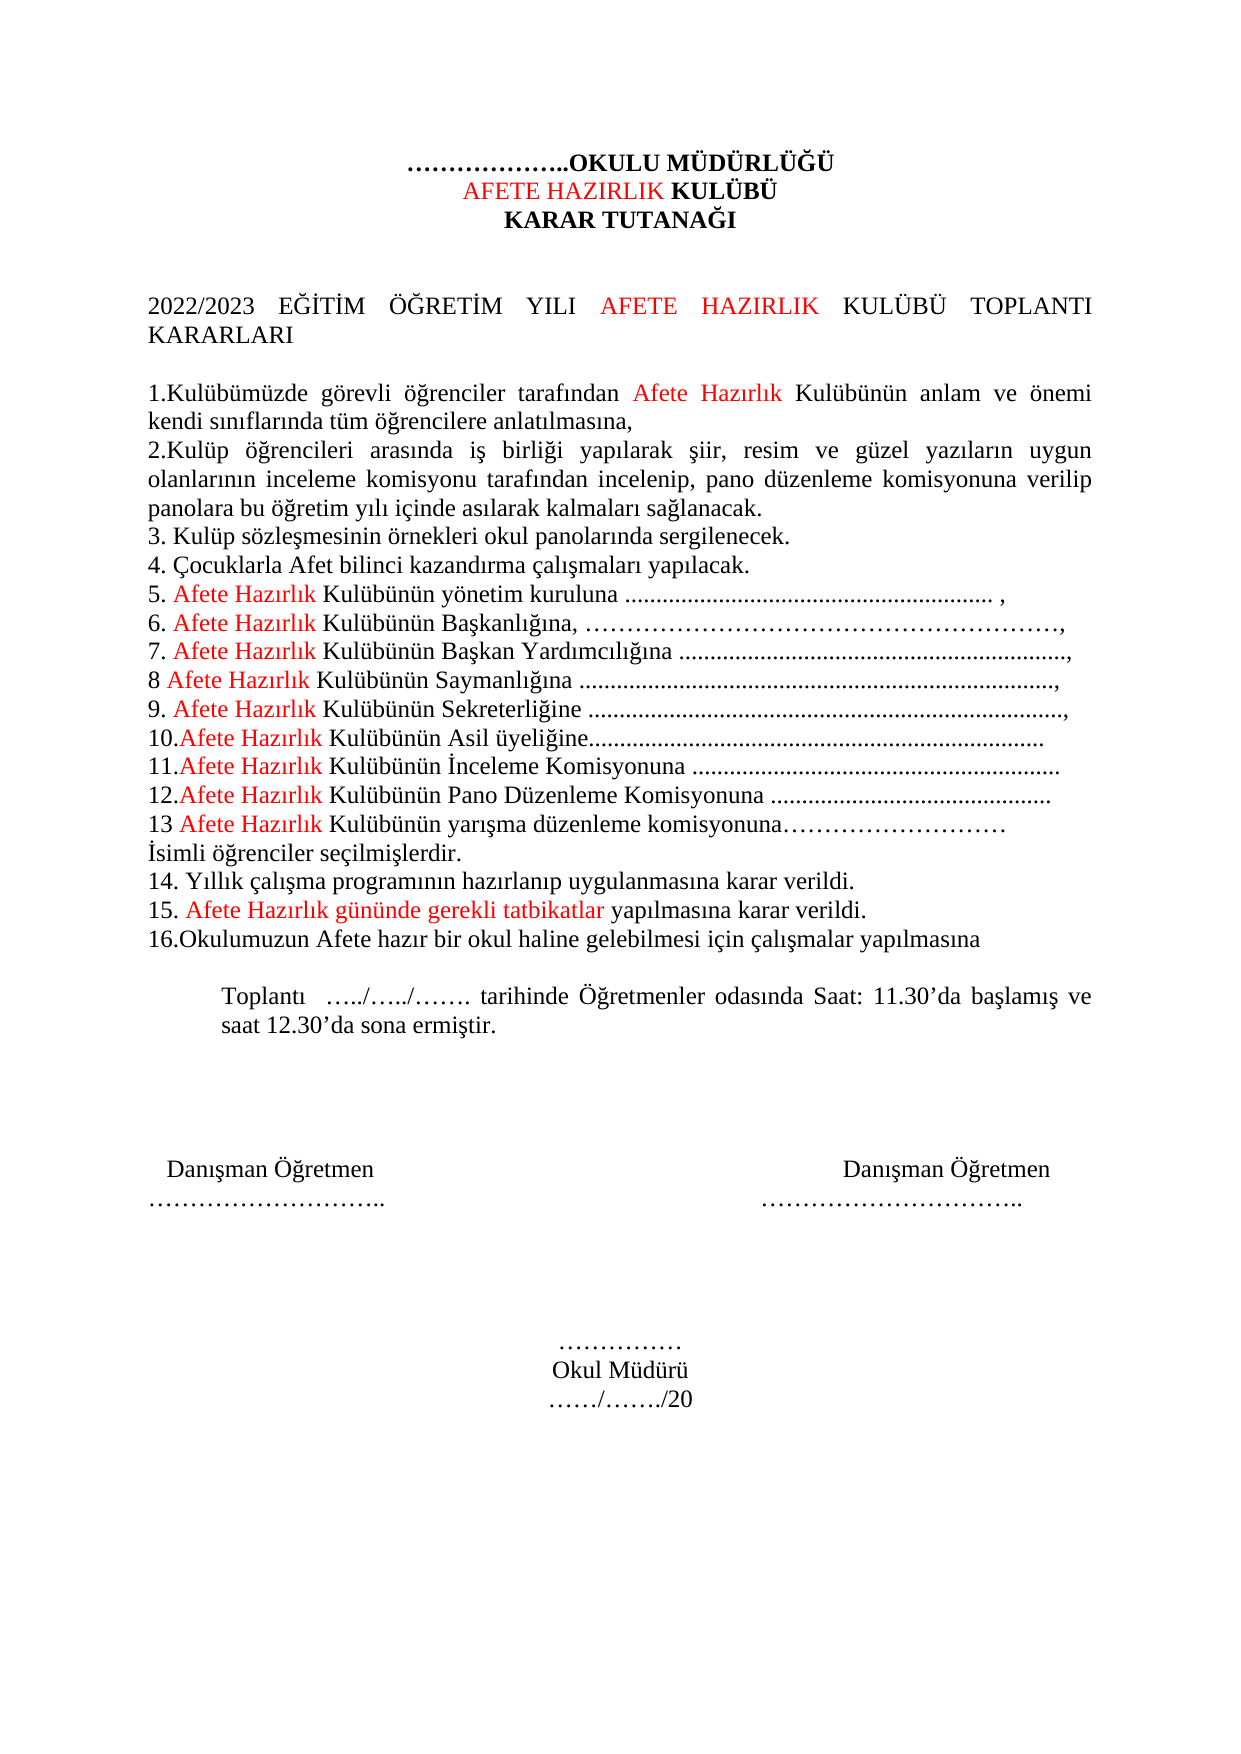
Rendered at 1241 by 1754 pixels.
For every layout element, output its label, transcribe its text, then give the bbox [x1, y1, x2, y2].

text 8 Afete Hazırlık Kulübünün Saymanlığına ............................................................................, [148, 665, 1093, 694]
text 15. Afete Hazırlık gününde gerekli tatbikatlar yapılmasına karar verildi. [148, 895, 1093, 924]
text KARAR TUTANAĞI [148, 205, 1093, 234]
text İsimli öğrenciler seçilmişlerdir. [148, 838, 1093, 866]
text 11.Afete Hazırlık Kulübünün İnceleme Komisyonuna ........................................................... [148, 751, 1093, 780]
text 10.Afete Hazırlık Kulübünün Asil üyeliğine......................................................................... [148, 723, 1093, 751]
text 6. Afete Hazırlık Kulübünün Başkanlığına, …………………………………………………, [148, 608, 1093, 636]
text 12.Afete Hazırlık Kulübünün Pano Düzenleme Komisyonuna ............................................. [148, 780, 1093, 809]
text Okul Müdürü [148, 1355, 1093, 1384]
text ……/……./20 [148, 1384, 1093, 1413]
text 4. Çocuklarla Afet bilinci kazandırma çalışmaları yapılacak. [148, 550, 1093, 579]
text Toplantı …../…../……. tarihinde Öğretmenler odasında Saat: 11.30’da başlamış ve saat 12.30’da sona ermiştir. [221, 981, 1093, 1039]
text Danışman Öğretmen Danışman Öğretmen [148, 1154, 1093, 1183]
text ……………………….. ………………………….. [148, 1183, 1093, 1211]
text …………… [148, 1326, 1093, 1355]
text 1.Kulübümüzde görevli öğrenciler tarafından Afete Hazırlık Kulübünün anlam ve önemi kendi sınıflarında tüm öğrencilere anlatılmasına, [148, 378, 1093, 435]
text 16.Okulumuzun Afete hazır bir okul haline gelebilmesi için çalışmalar yapılmasına [148, 924, 1093, 953]
text 2.Kulüp öğrencileri arasında iş birliği yapılarak şiir, resim ve güzel yazıların uygun olanlarının inceleme komisyonu tarafından incelenip, pano düzenleme komisyonuna verilip panolara bu öğretim yılı içinde asılarak kalmaları sağlanacak. [148, 435, 1093, 521]
text 14. Yıllık çalışma programının hazırlanıp uygulanmasına karar verildi. [148, 866, 1093, 895]
text AFETE HAZIRLIK KULÜBÜ [148, 176, 1093, 205]
text ………………..OKULU MÜDÜRLÜĞÜ [148, 148, 1093, 176]
text 9. Afete Hazırlık Kulübünün Sekreterliğine ............................................................................, [148, 694, 1093, 723]
text 13 Afete Hazırlık Kulübünün yarışma düzenleme komisyonuna……………………… [148, 809, 1093, 838]
text 3. Kulüp sözleşmesinin örnekleri okul panolarında sergilenecek. [148, 521, 1093, 550]
text 5. Afete Hazırlık Kulübünün yönetim kuruluna ........................................................... , [148, 579, 1093, 608]
text 7. Afete Hazırlık Kulübünün Başkan Yardımcılığına .............................................................., [148, 636, 1093, 665]
text 2022/2023 EĞİTİM ÖĞRETİM YILI AFETE HAZIRLIK KULÜBÜ TOPLANTI KARARLARI [148, 291, 1093, 349]
